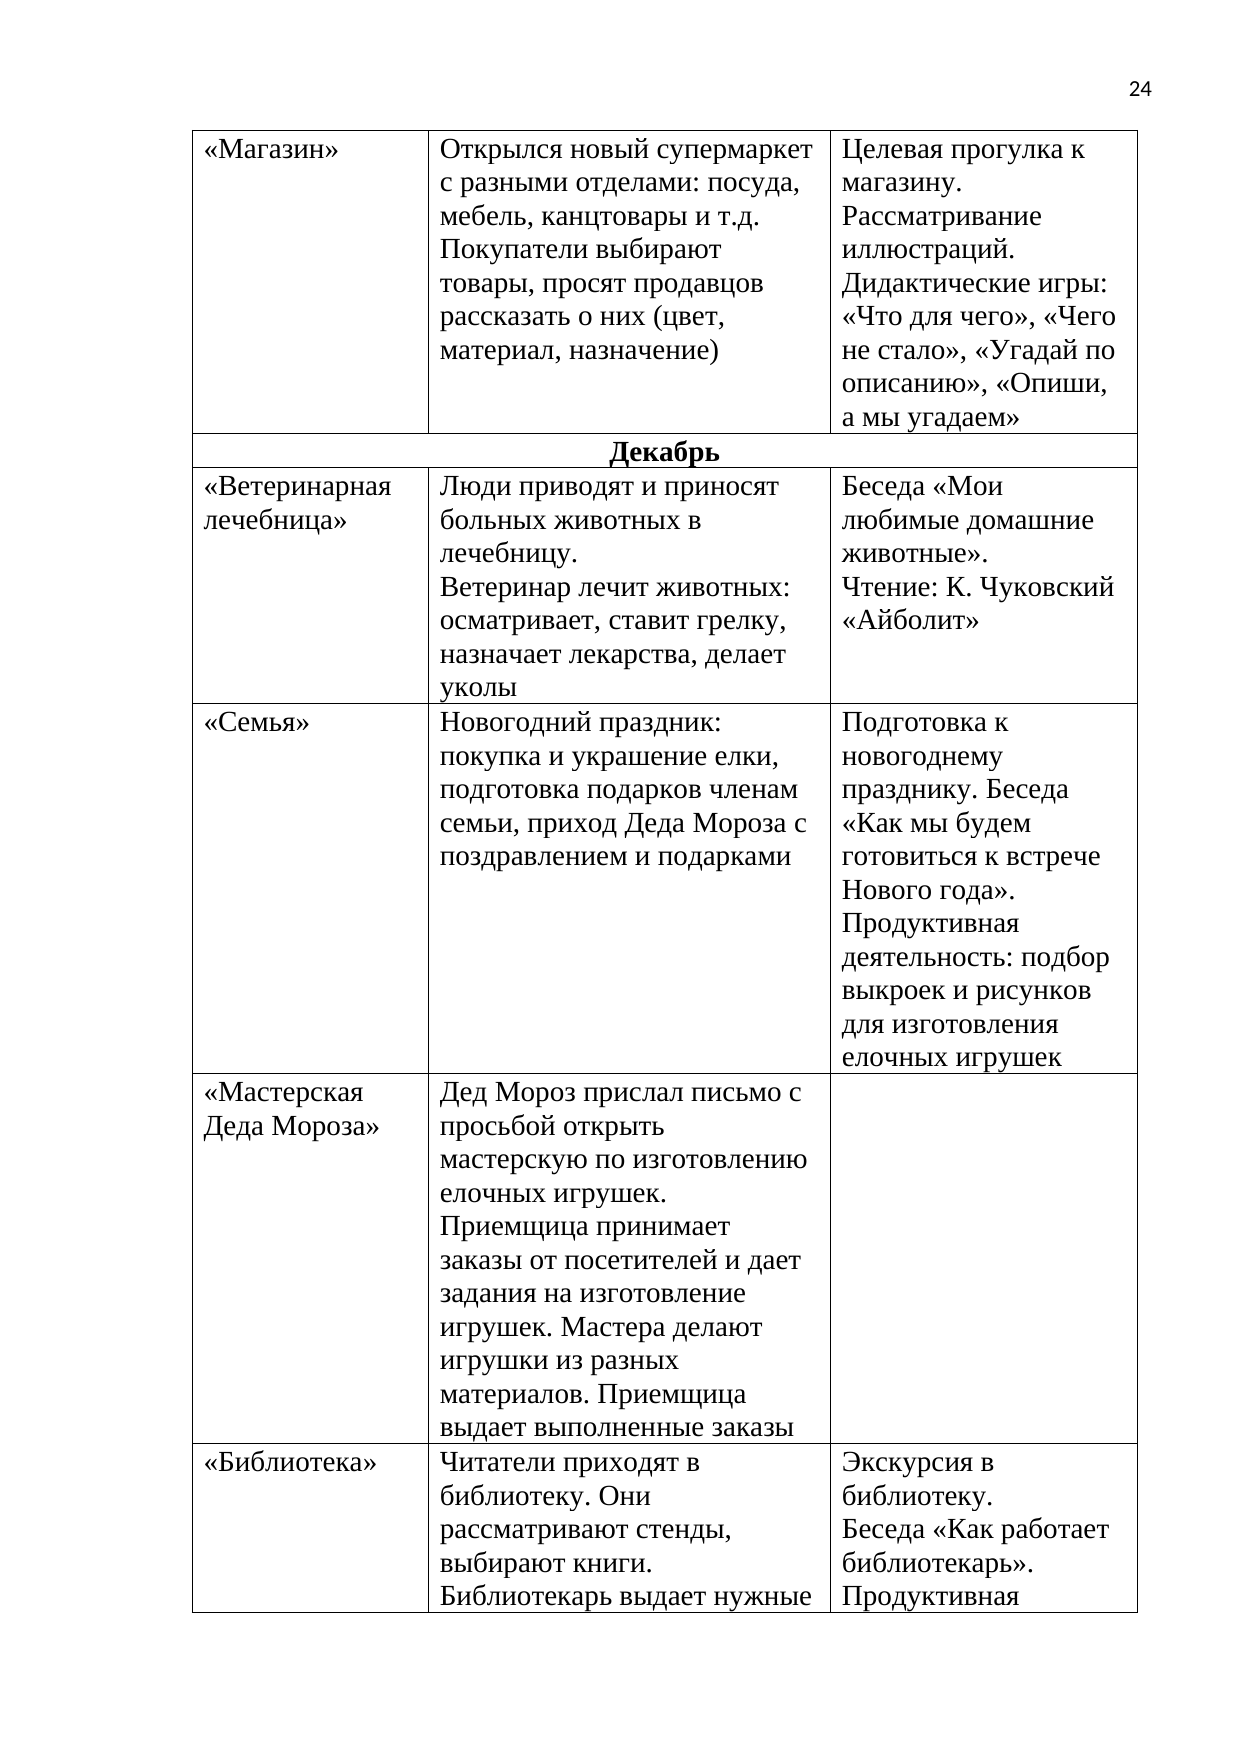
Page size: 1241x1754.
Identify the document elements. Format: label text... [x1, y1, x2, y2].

table_cell «Семья» [193, 704, 428, 1073]
table_cell «Магазин» [193, 131, 428, 433]
table_cell Новогодний праздник: покупка и украшение елки, подготовка подарков членам семьи, приход Деда Мороза с поздравлением и подарками [429, 704, 830, 1073]
table_cell «Библиотека» [193, 1444, 428, 1612]
table_cell Целевая прогулка к магазину. Рассматривание иллюстраций. Дидактические игры: «Что для чего», «Чего не стало», «Угадай по описанию», «Опиши, а мы угадаем» [831, 131, 1137, 433]
table_cell Люди приводят и приносят больных животных в лечебницу. Ветеринар лечит животных: осматривает, ставит грелку, назначает лекарства, делает уколы [429, 468, 830, 703]
table_cell «Ветеринарная лечебница» [193, 468, 428, 703]
table_cell Беседа «Мои любимые домашние животные». Чтение: К. Чуковский «Айболит» [831, 468, 1137, 703]
table_cell [831, 1074, 1137, 1443]
table_cell Открылся новый супермаркет с разными отделами: посуда, мебель, канцтовары и т.д. Покупатели выбирают товары, просят продавцов рассказать о них (цвет, материал, назначение) [429, 131, 830, 433]
table_cell «Мастерская Деда Мороза» [193, 1074, 428, 1443]
table_cell Дед Мороз прислал письмо с просьбой открыть мастерскую по изготовлению елочных игрушек. Приемщица принимает заказы от посетителей и дает задания на изготовление игрушек. Мастера делают игрушки из разных материалов. Приемщица выдает выполненные заказы [429, 1074, 830, 1443]
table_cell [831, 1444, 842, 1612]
table_cell Читатели приходят в библиотеку. Они рассматривают стенды, выбирают книги. Библиотекарь выдает нужные книги, записывает их в формуляры читателей [651, 1444, 830, 1612]
table_cell Подготовка к новогоднему празднику. Беседа «Как мы будем готовиться к встрече Нового года». Продуктивная деятельность: подбор выкроек и рисунков для изготовления елочных игрушек [831, 704, 1137, 1073]
table_cell Экскурсия в библиотеку. Беседа «Как работает библиотекарь». Продуктивная деятельность: изготовление книжек-малышек, формуляров [993, 1444, 1137, 1612]
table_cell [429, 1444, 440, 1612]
table_cell Декабрь [193, 434, 1137, 467]
